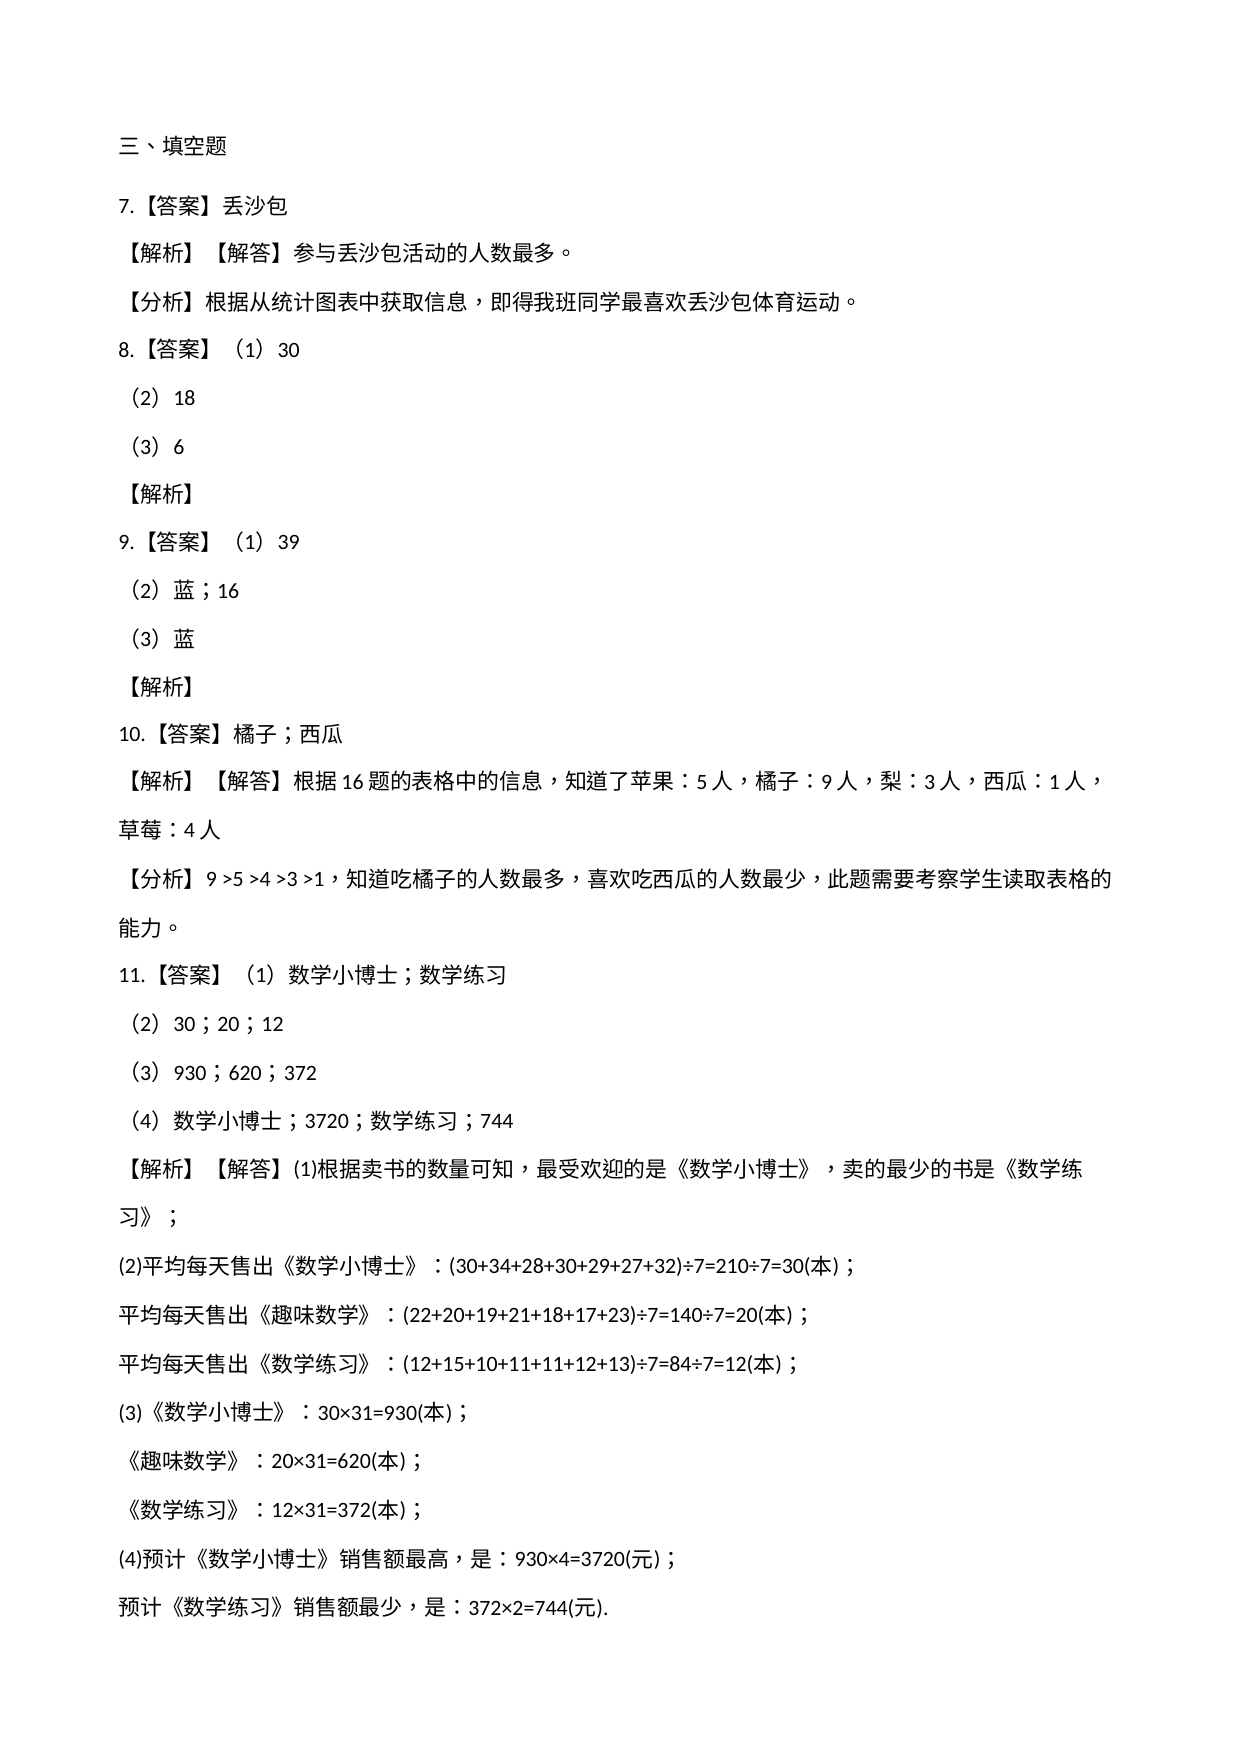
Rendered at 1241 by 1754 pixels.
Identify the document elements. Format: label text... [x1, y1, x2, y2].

text 【解析】【解答】根据16题的表格中的信息，知道了苹果：5人，橘子：9人，梨：3人，西瓜：1人，草莓：4人 【分析】9 >5 >4 >3 >1，知道吃橘子的人数最多，喜欢吃西瓜的人数最少，此题需要考察学生读取表格的能力。 [118, 765, 1122, 944]
text 8.【答案】（1）30 （2）18 （3）6 [118, 333, 1122, 463]
text 【解析】 [118, 670, 1122, 703]
text 11.【答案】（1）数学小博士；数学练习 （2）30；20；12 （3）930；620；372 （4）数学小博士；3720；数学练习；744 [118, 958, 1122, 1137]
text 9.【答案】（1）39 （2）蓝；16 （3）蓝 [118, 525, 1122, 655]
text 【解析】【解答】参与丢沙包活动的人数最多。 【分析】根据从统计图表中获取信息，即得我班同学最喜欢丢沙包体育运动。 [118, 237, 1122, 318]
text 10.【答案】橘子；西瓜 [118, 717, 1122, 750]
text 7.【答案】丢沙包 [118, 189, 1122, 222]
text 【解析】 [118, 478, 1122, 510]
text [118, 1152, 1122, 1623]
text 三、填空题 [118, 129, 1122, 162]
